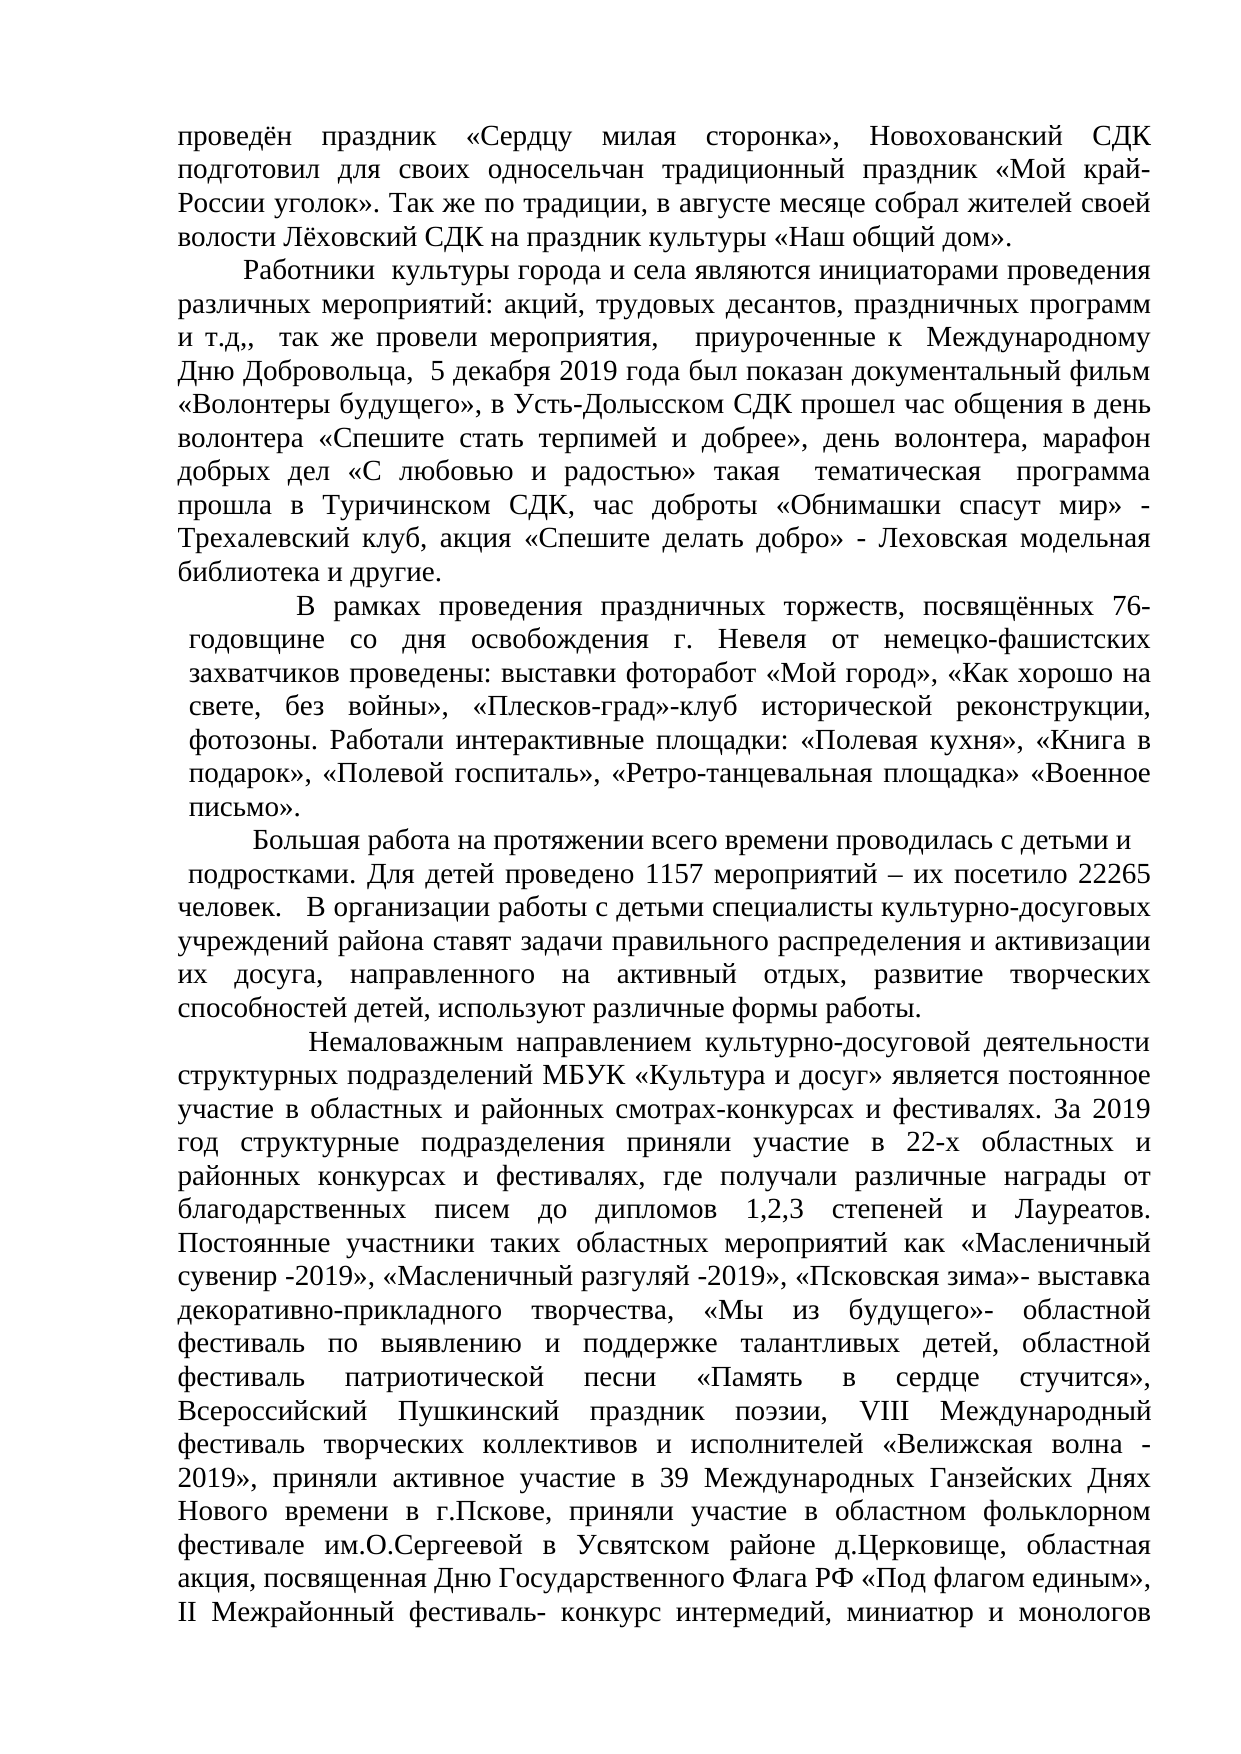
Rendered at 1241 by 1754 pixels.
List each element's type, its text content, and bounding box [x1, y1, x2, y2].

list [177, 1024, 1152, 1627]
list Большая работа на протяжении всего времени проводилась с детьми и [252, 822, 1152, 856]
text В рамках проведения праздничных торжеств, посвящённых 76-годовщине со дня освобождения г. Невеля от немецко-фашистских захватчиков проведены: выставки фоторабот «Мой город», «Как хорошо на свете, без войны», «Плесков-град»-клуб исторической реконструкции, фотозоны. Работали интерактивные площадки: «Полевая кухня», «Книга в подарок», «Полевой госпиталь», «Ретро-танцевальная площадка» «Военное письмо». [188, 588, 1152, 822]
list подростками. Для детей проведено 1157 мероприятий – их посетило 22265 человек. В организации работы с детьми специалисты культурно-досуговых учреждений района ставят задачи правильного распределения и активизации их досуга, направленного на активный отдых, развитие творческих способностей детей, используют различные формы работы. [177, 856, 1152, 1024]
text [177, 118, 1152, 252]
text Работники культуры города и села являются инициаторами проведения различных мероприятий: акций, трудовых десантов, праздничных программ и т.д,, так же провели мероприятия, приуроченные к Международному Дню Добровольца, 5 декабря 2019 года был показан документальный фильм «Волонтеры будущего», в Усть-Долысском СДК прошел час общения в день волонтера «Спешите стать терпимей и добрее», день волонтера, марафон добрых дел «С любовью и радостью» такая тематическая программа прошла в Туричинском СДК, час доброты «Обнимашки спасут мир» - Трехалевский клуб, акция «Спешите делать добро» - Леховская модельная библиотека и другие. [177, 252, 1152, 588]
